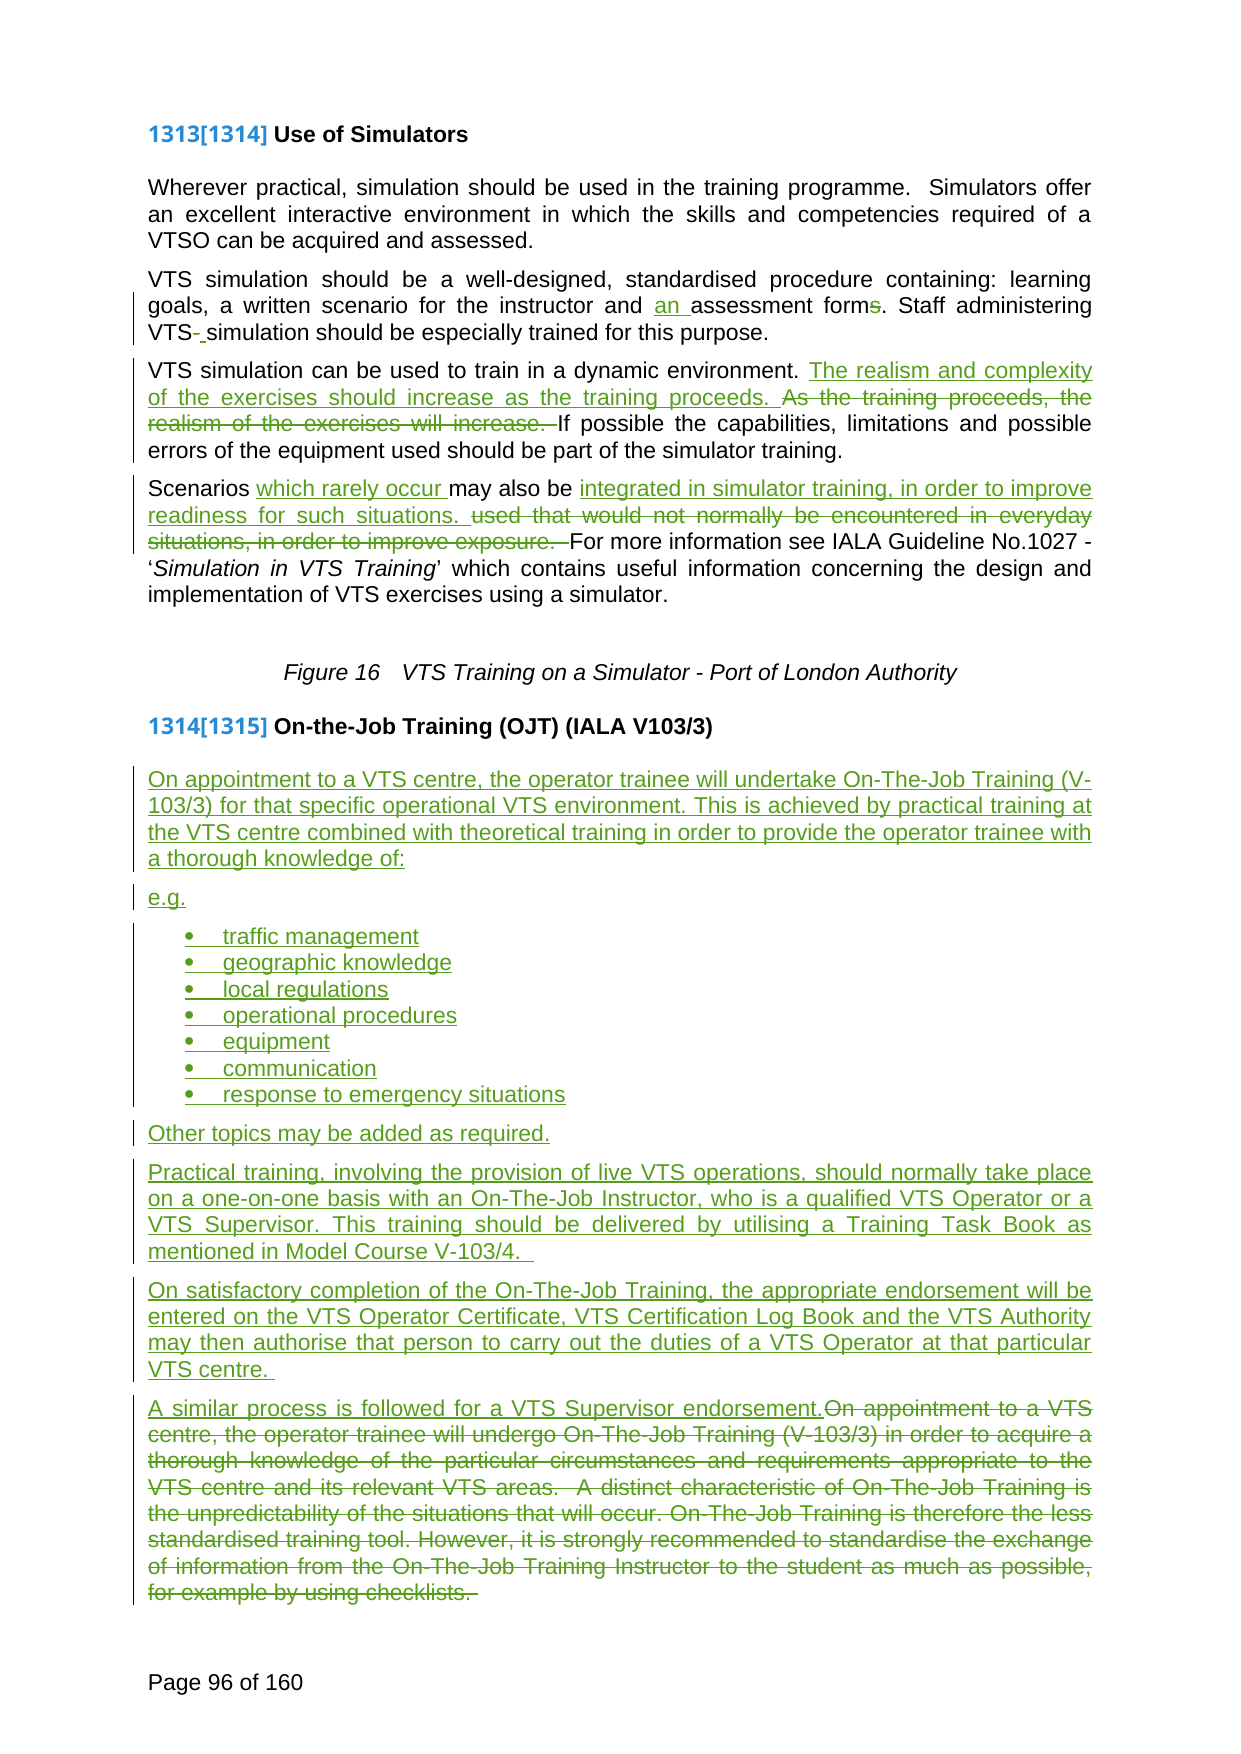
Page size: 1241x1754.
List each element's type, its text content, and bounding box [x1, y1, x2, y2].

subtitle On-the-Job Training (OJT) (IALA V103/3) [148, 710, 1092, 741]
text Wherever practical, simulation should be used in the training programme. Simulators offer an excellent interactive environment in which the skills and competencies required of a VTSO can be acquired and assessed. [148, 174, 1092, 253]
subtitle Use of Simulators [148, 118, 1092, 149]
text VTS simulation should be a well-designed, standardised procedure containing: learning goals, a written scenario for the instructor and assessment form. Staff administering VTSsimulation should be especially trained for this purpose. [148, 266, 1092, 345]
text VTS Training on a Simulator - Port of London Authority [148, 658, 1092, 685]
text VTS simulation can be used to train in a dynamic environment. If possible the capabilities, limitations and possible errors of the equipment used should be part of the simulator training. [148, 357, 1092, 463]
text Scenarios may also be For more information see IALA Guideline No.1027 - ‘Simulation in VTS Training’ which contains useful information concerning the design and implementation of VTS exercises using a simulator. [148, 475, 1092, 607]
